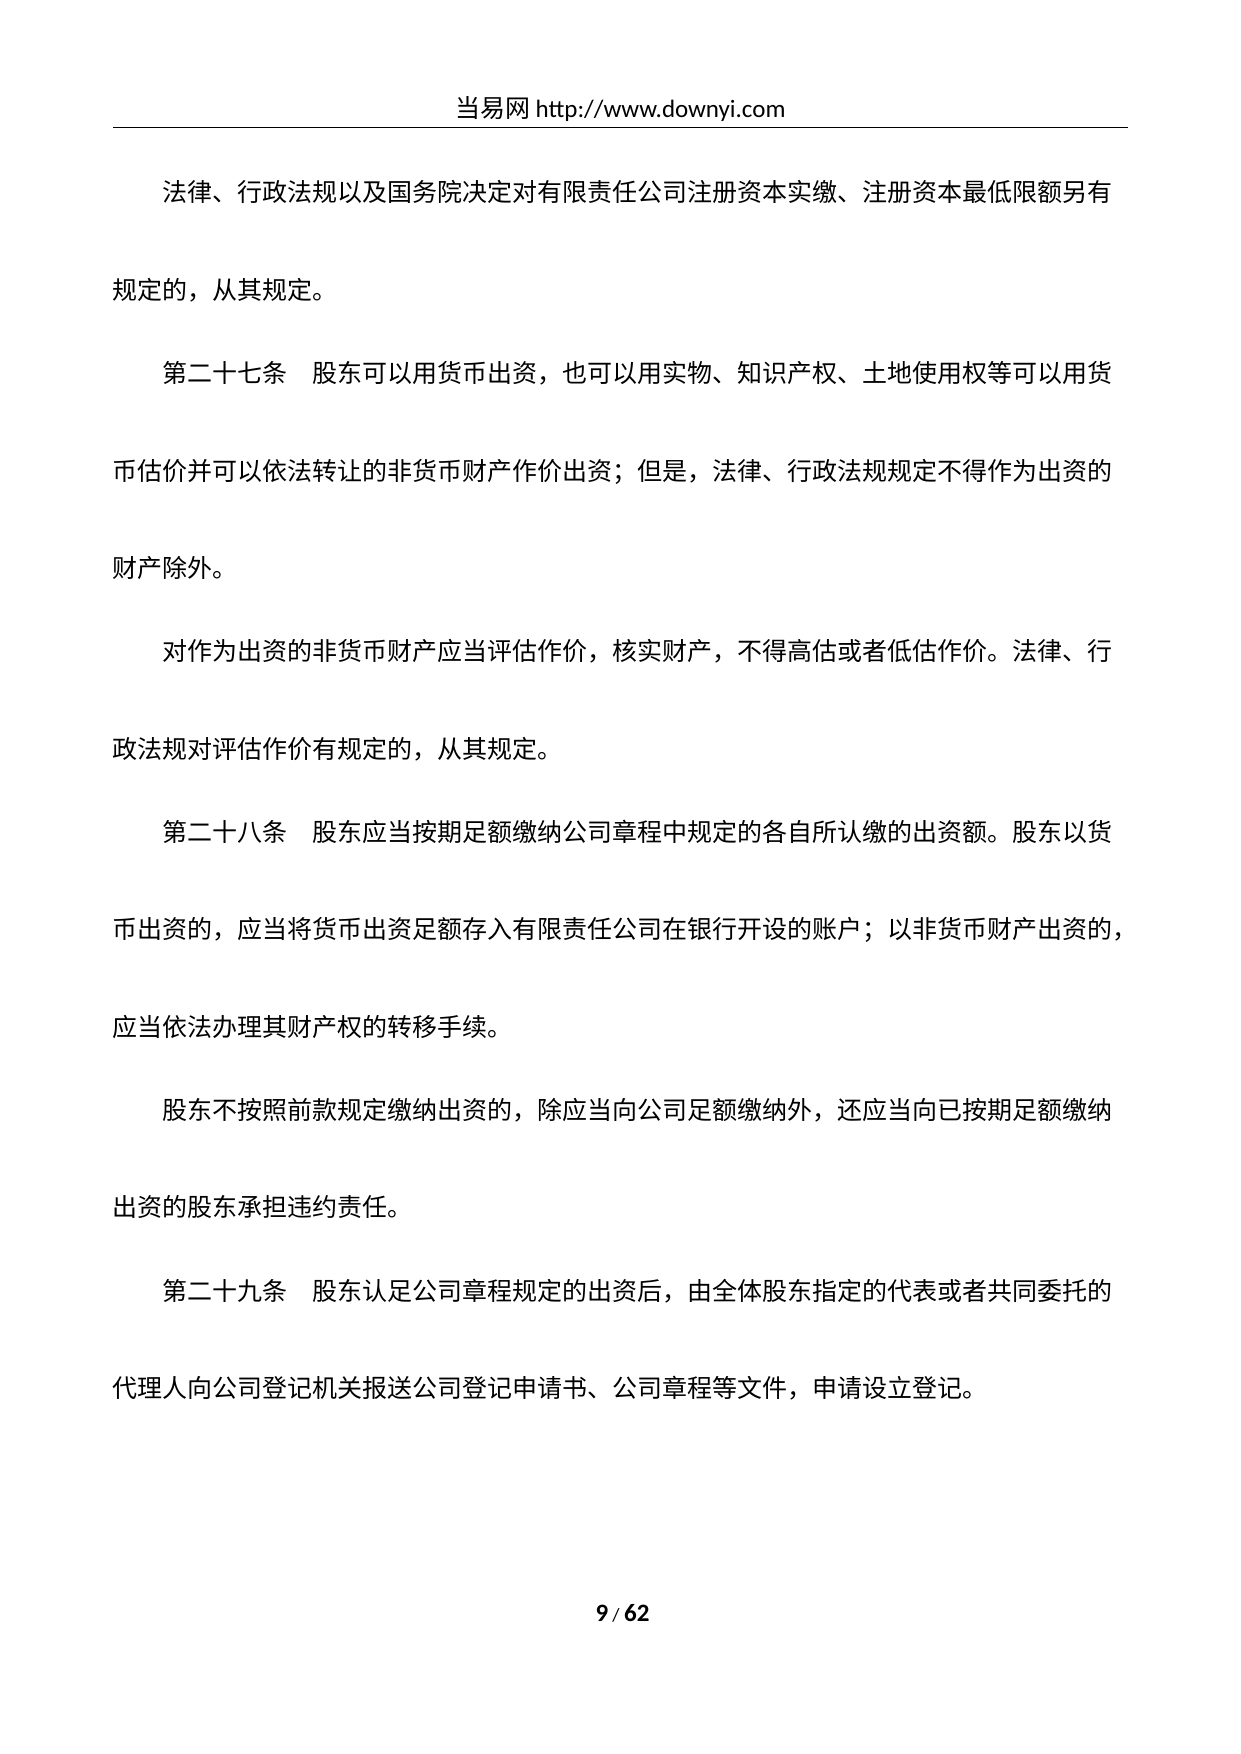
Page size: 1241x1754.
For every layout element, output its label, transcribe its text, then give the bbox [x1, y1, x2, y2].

text 第二十七条 股东可以用货币出资，也可以用实物、知识产权、土地使用权等可以用货币估价并可以依法转让的非货币财产作价出资；但是，法律、行政法规规定不得作为出资的财产除外。 [112, 339, 1128, 599]
text 法律、行政法规以及国务院决定对有限责任公司注册资本实缴、注册资本最低限额另有规定的，从其规定。 [112, 158, 1128, 321]
text 第二十九条 股东认足公司章程规定的出资后，由全体股东指定的代表或者共同委托的代理人向公司登记机关报送公司登记申请书、公司章程等文件，申请设立登记。 [112, 1257, 1128, 1419]
text 对作为出资的非货币财产应当评估作价，核实财产，不得高估或者低估作价。法律、行政法规对评估作价有规定的，从其规定。 [112, 617, 1128, 780]
text 股东不按照前款规定缴纳出资的，除应当向公司足额缴纳外，还应当向已按期足额缴纳出资的股东承担违约责任。 [112, 1076, 1128, 1238]
text 第二十八条 股东应当按期足额缴纳公司章程中规定的各自所认缴的出资额。股东以货币出资的，应当将货币出资足额存入有限责任公司在银行开设的账户；以非货币财产出资的，应当依法办理其财产权的转移手续。 [112, 798, 1128, 1058]
